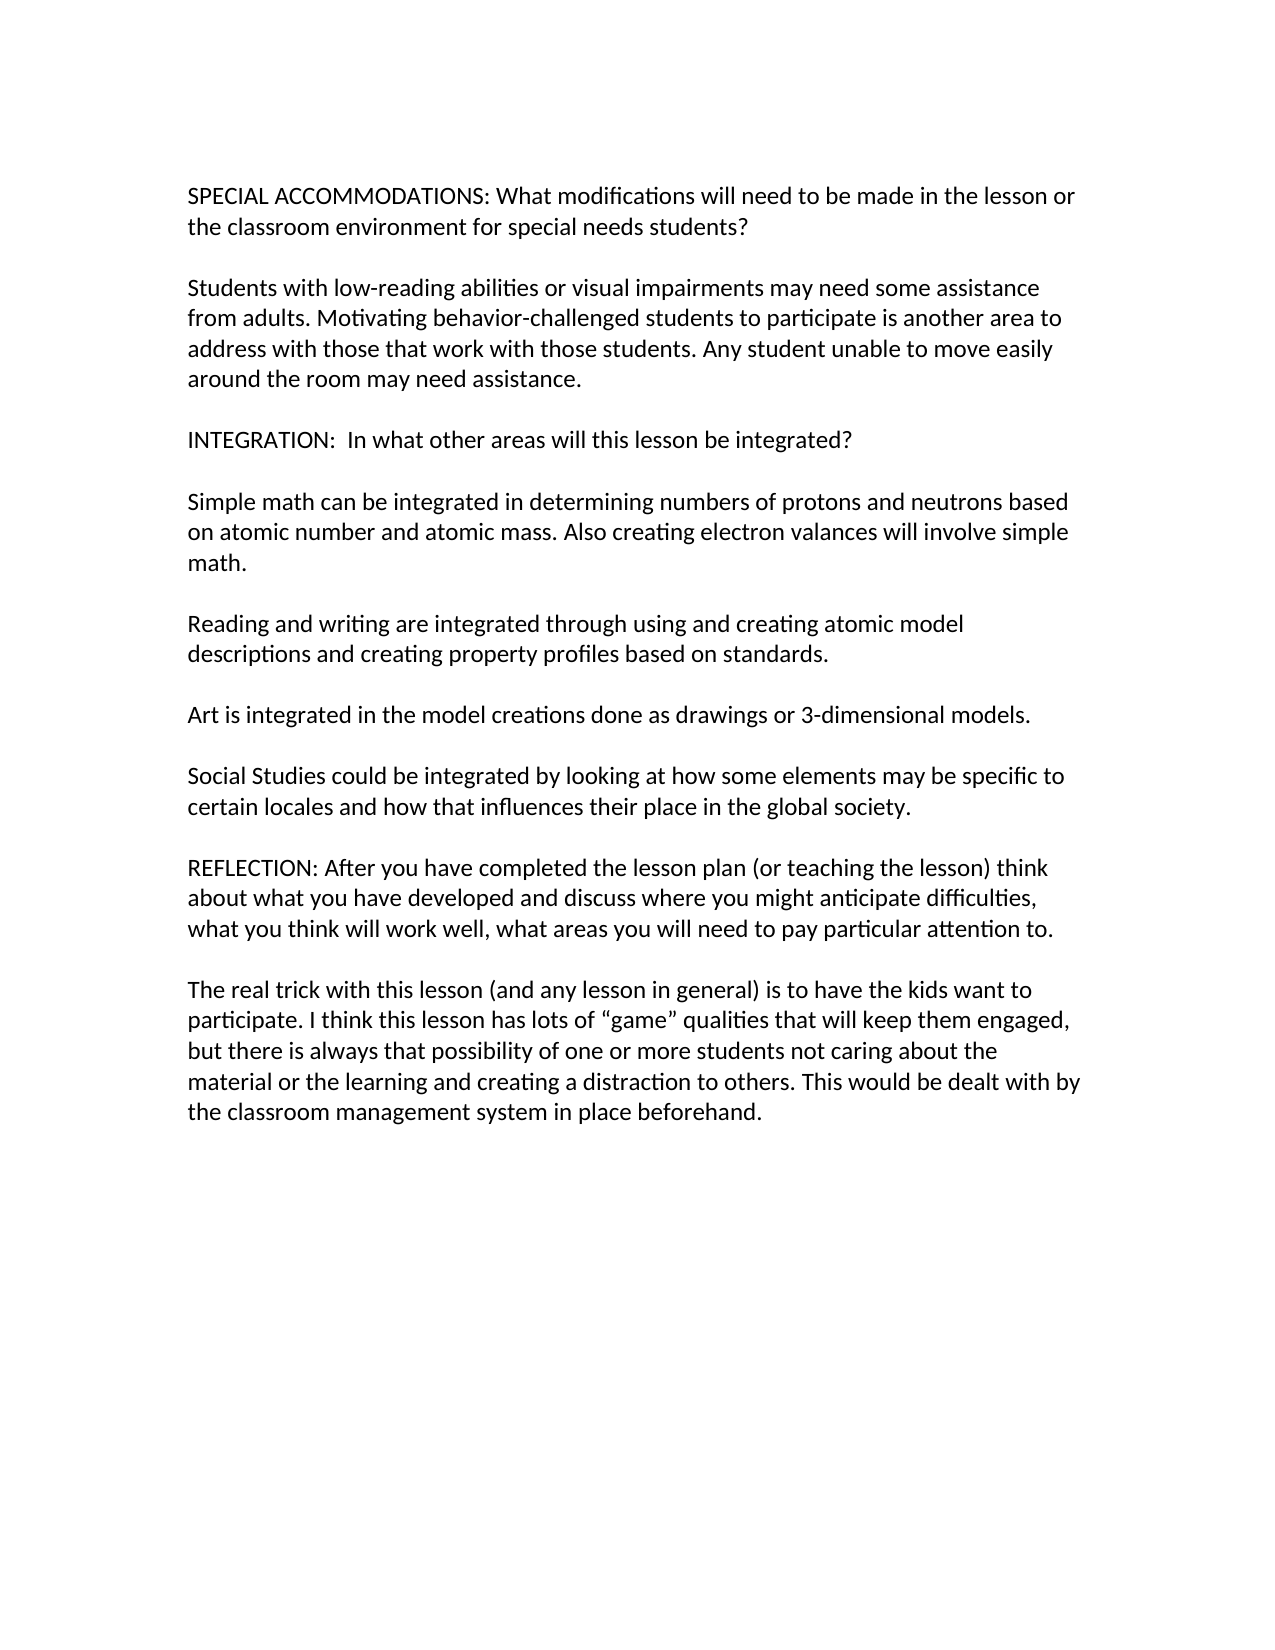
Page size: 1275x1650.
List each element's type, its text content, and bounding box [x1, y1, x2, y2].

text Social Studies could be integrated by looking at how some elements may be specific to certain locales and how that influences their place in the global society. [187, 760, 1087, 821]
text Art is integrated in the model creations done as drawings or 3-dimensional models. [187, 699, 1087, 730]
text Students with low-reading abilities or visual impairments may need some assistance from adults. Motivating behavior-challenged students to participate is another area to address with those that work with those students. Any student unable to move easily around the room may need assistance. [187, 272, 1087, 394]
text The real trick with this lesson (and any lesson in general) is to have the kids want to participate. I think this lesson has lots of “game” qualities that will keep them engaged, but there is always that possibility of one or more students not caring about the material or the learning and creating a distraction to others. This would be dealt with by the classroom management system in place beforehand. [187, 974, 1087, 1127]
text INTEGRATION: In what other areas will this lesson be integrated? [187, 425, 1087, 455]
text REFLECTION: After you have completed the lesson plan (or teaching the lesson) think about what you have developed and discuss where you might anticipate difficulties, what you think will work well, what areas you will need to pay particular attention to. [187, 852, 1087, 943]
text Simple math can be integrated in determining numbers of protons and neutrons based on atomic number and atomic mass. Also creating electron valances will involve simple math. [187, 486, 1087, 577]
text Reading and writing are integrated through using and creating atomic model descriptions and creating property profiles based on standards. [187, 608, 1087, 669]
text SPECIAL ACCOMMODATIONS: What modifications will need to be made in the lesson or the classroom environment for special needs students? [187, 181, 1087, 242]
